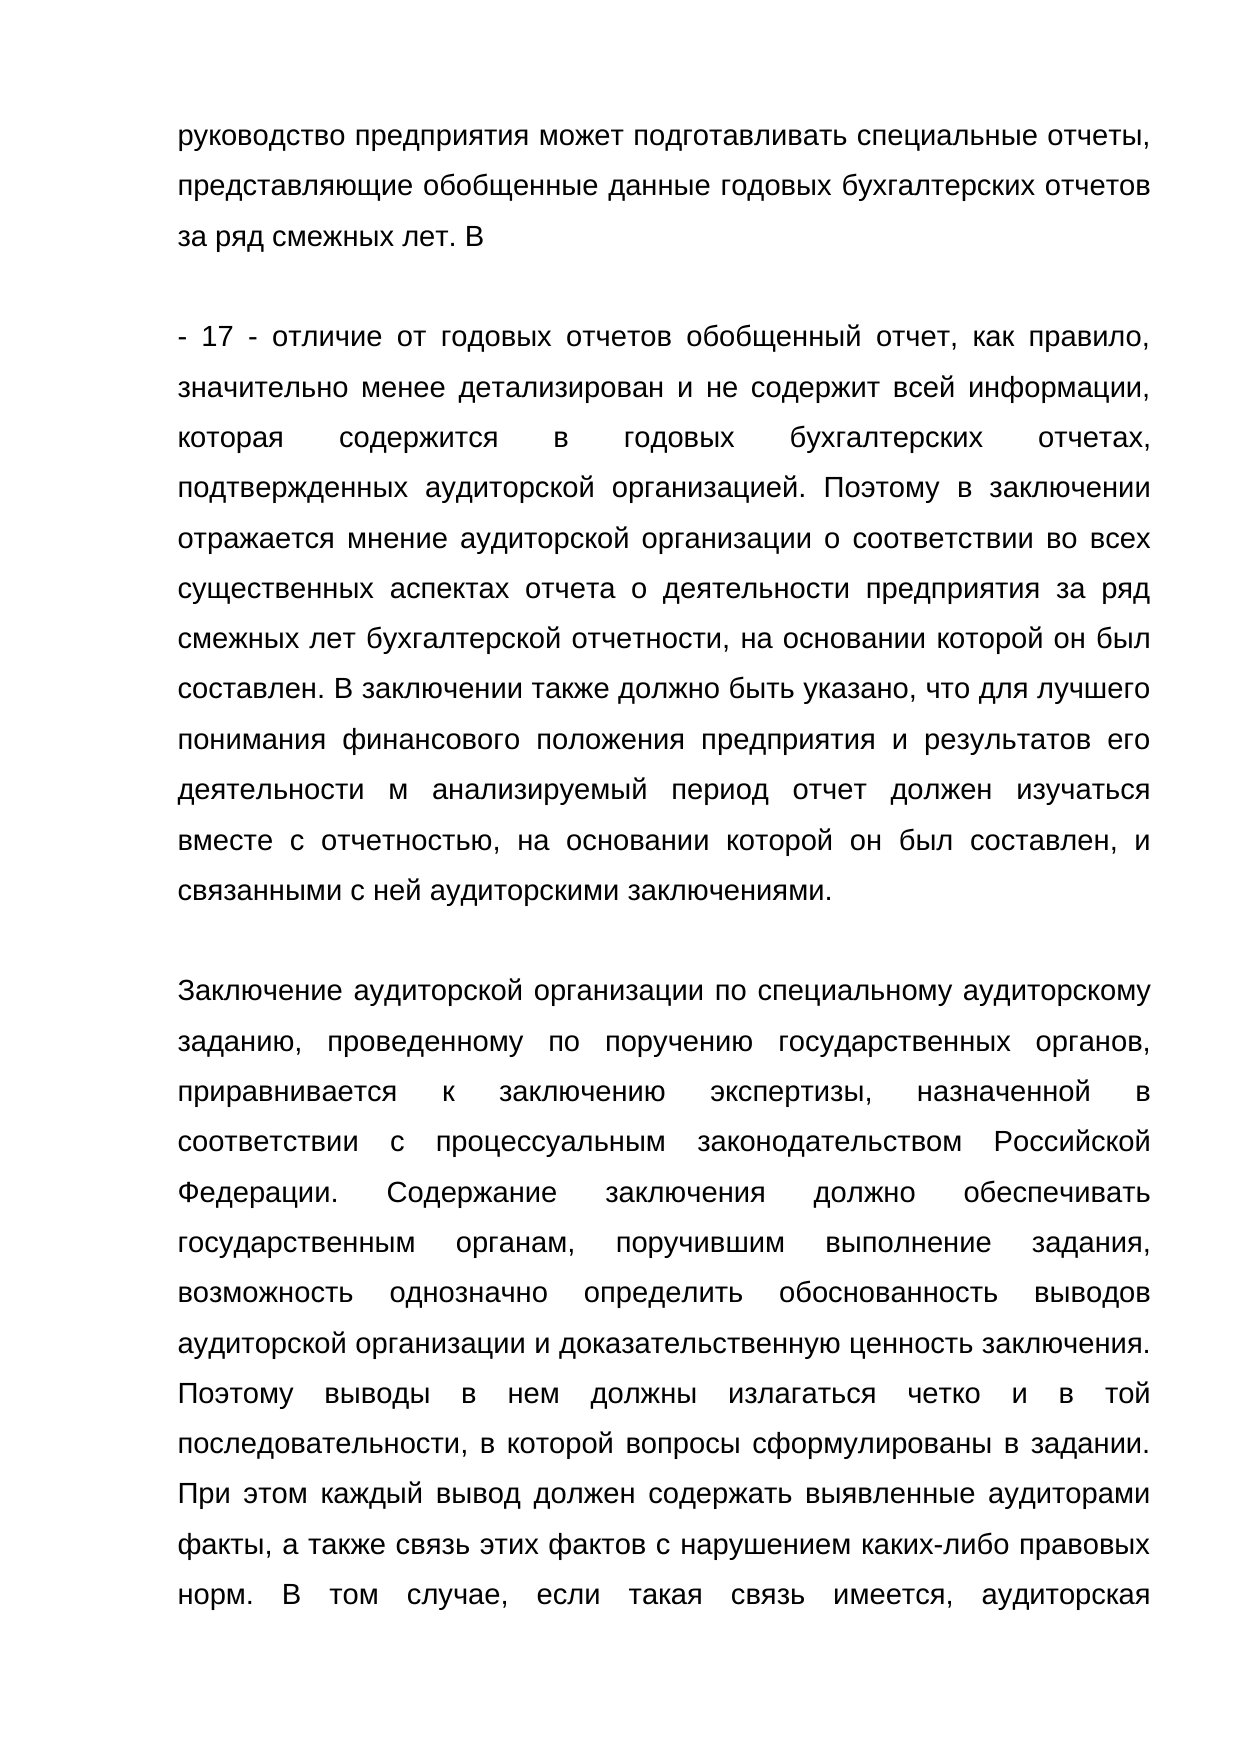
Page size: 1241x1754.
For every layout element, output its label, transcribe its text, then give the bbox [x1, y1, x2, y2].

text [177, 118, 1152, 252]
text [177, 973, 1152, 1611]
text - 17 - отличие от годовых отчетов обобщенный отчет, как правило, значительно менее детализирован и не содержит всей информации, которая содержится в годовых бухгалтерских отчетах, подтвержденных аудиторской организацией. Поэтому в заключении отражается мнение аудиторской организации о соответствии во всех существенных аспектах отчета о деятельности предприятия за ряд смежных лет бухгалтерской отчетности, на основании которой он был составлен. В заключении также должно быть указано, что для лучшего понимания финансового положения предприятия и результатов его деятельности м анализируемый период отчет должен изучаться вместе с отчетностью, на основании которой он был составлен, и связанными с ней аудиторскими заключениями. [177, 319, 1152, 906]
